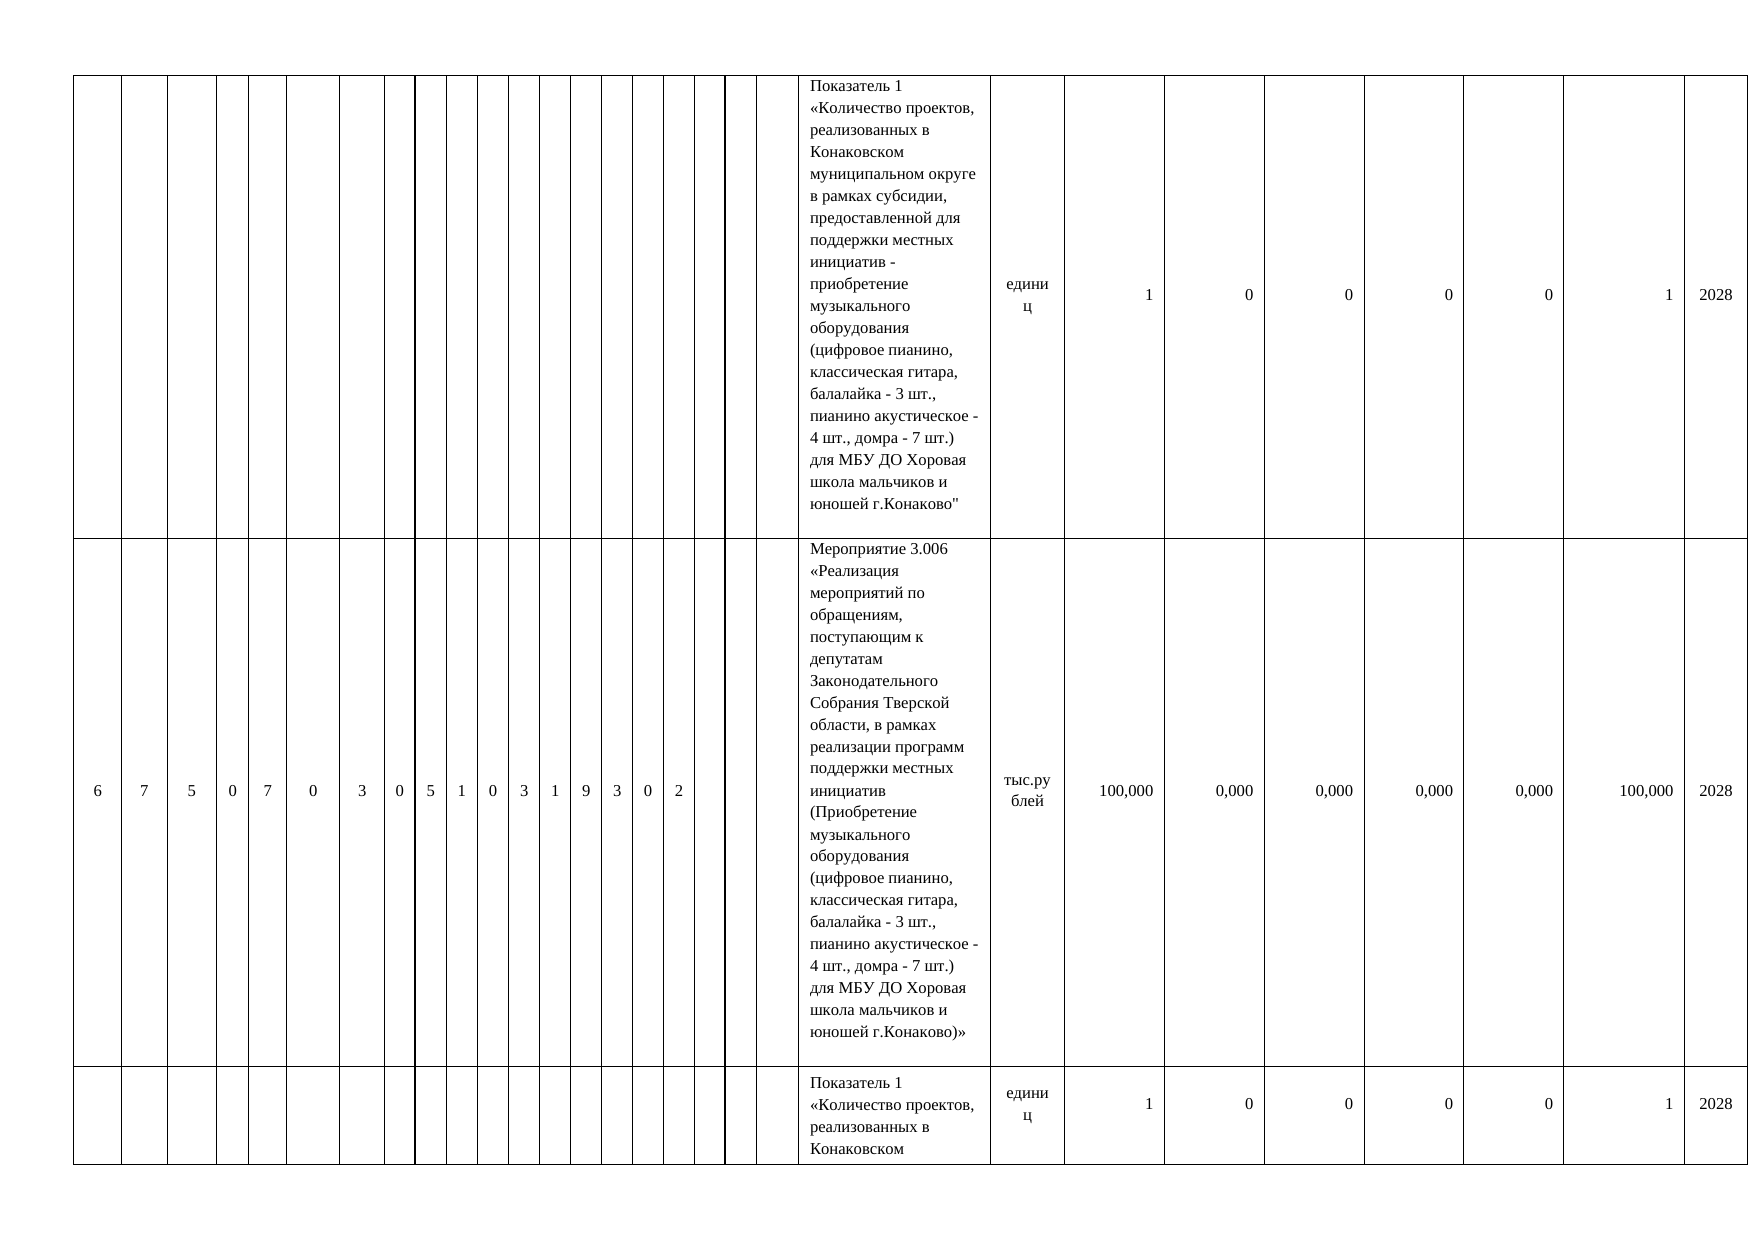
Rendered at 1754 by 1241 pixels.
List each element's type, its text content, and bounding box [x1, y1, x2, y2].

table_cell 3 [602, 539, 632, 1066]
table_cell 2028 [1685, 1067, 1747, 1164]
table_cell единиц [991, 76, 1064, 537]
table_cell [122, 76, 167, 537]
table_cell 6 [74, 539, 121, 1066]
table_cell [385, 76, 414, 537]
table_cell 2 [664, 539, 694, 1066]
table_cell [633, 1067, 663, 1164]
table_cell 1 [1564, 1067, 1684, 1164]
table_cell [74, 76, 121, 537]
table_cell [540, 1067, 570, 1164]
table_cell 0 [633, 539, 663, 1066]
table_cell [695, 1067, 724, 1164]
table_cell Мероприятие 3.006 «Реализация мероприятий по обращениям, поступающим к депутатам Законодательного Собрания Тверской области, в рамках реализации программ поддержки местных инициатив (Приобретение музыкального оборудования (цифровое пианино, классическая гитара, балалайка - 3 шт., пианино акустическое - 4 шт., домра - 7 шт.) для МБУ ДО Хоровая школа мальчиков и юношей г.Конаково)» [799, 539, 990, 1066]
table_cell [340, 76, 384, 537]
table_cell 0 [287, 539, 339, 1066]
table_cell 0 [478, 539, 508, 1066]
table_cell [168, 1067, 216, 1164]
table_cell [217, 76, 248, 537]
table_cell 0 [1365, 76, 1463, 537]
table_cell 5 [168, 539, 216, 1066]
table_cell 0 [1265, 76, 1364, 537]
table_cell 1 [1564, 76, 1684, 537]
table_cell единиц [991, 1067, 1064, 1164]
table_cell 0 [217, 539, 248, 1066]
table_cell [726, 1067, 756, 1164]
table_cell 0 [1464, 1067, 1563, 1164]
table_cell 0,000 [1464, 539, 1563, 1066]
table_cell [571, 76, 601, 537]
table_cell 3 [340, 539, 384, 1066]
table_cell [340, 1067, 384, 1164]
table_cell 9 [571, 539, 601, 1066]
table_cell [416, 76, 446, 537]
table_cell [122, 1067, 167, 1164]
table_cell 5 [416, 539, 446, 1066]
table_cell [664, 76, 694, 537]
table_cell [509, 1067, 539, 1164]
table_cell [478, 1067, 508, 1164]
table_cell [74, 1067, 121, 1164]
table_cell 100,000 [1065, 539, 1164, 1066]
table_cell [478, 76, 508, 537]
table_cell [602, 76, 632, 537]
table_cell [664, 1067, 694, 1164]
table_cell [726, 539, 756, 1066]
table_cell 0 [1165, 76, 1264, 537]
table_cell 0 [1464, 76, 1563, 537]
table_cell [695, 76, 724, 537]
table_cell 7 [249, 539, 286, 1066]
table_cell [168, 76, 216, 537]
table_cell 1 [1065, 76, 1164, 537]
table_cell 100,000 [1564, 539, 1684, 1066]
table_cell 1 [1065, 1067, 1164, 1164]
table_cell 0 [385, 539, 414, 1066]
table_cell 0 [1265, 1067, 1364, 1164]
table_cell [509, 76, 539, 537]
table_cell [695, 539, 724, 1066]
table_cell 2028 [1685, 539, 1747, 1066]
table_cell [757, 1067, 798, 1164]
table_cell 0 [1165, 1067, 1264, 1164]
table_cell [602, 1067, 632, 1164]
table_cell [726, 76, 756, 537]
table_cell 0 [1365, 1067, 1463, 1164]
table_cell 7 [122, 539, 167, 1066]
table_cell 2028 [1685, 76, 1747, 537]
table_cell [447, 1067, 477, 1164]
table_cell [385, 1067, 414, 1164]
table_cell [540, 76, 570, 537]
table_cell [757, 76, 798, 537]
table_cell 1 [540, 539, 570, 1066]
table_cell 0,000 [1165, 539, 1264, 1066]
table_cell [633, 76, 663, 537]
table_cell тыс.рублей [991, 539, 1064, 1066]
table_cell 0,000 [1365, 539, 1463, 1066]
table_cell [799, 1067, 990, 1164]
table_cell [571, 1067, 601, 1164]
table_cell 3 [509, 539, 539, 1066]
table_cell [217, 1067, 248, 1164]
table_cell 0,000 [1265, 539, 1364, 1066]
table_cell [447, 76, 477, 537]
table_cell 1 [447, 539, 477, 1066]
table_cell [416, 1067, 446, 1164]
table_cell [249, 76, 286, 537]
table_cell [287, 76, 339, 537]
table_cell [287, 1067, 339, 1164]
table_cell [757, 539, 798, 1066]
table_cell [249, 1067, 286, 1164]
